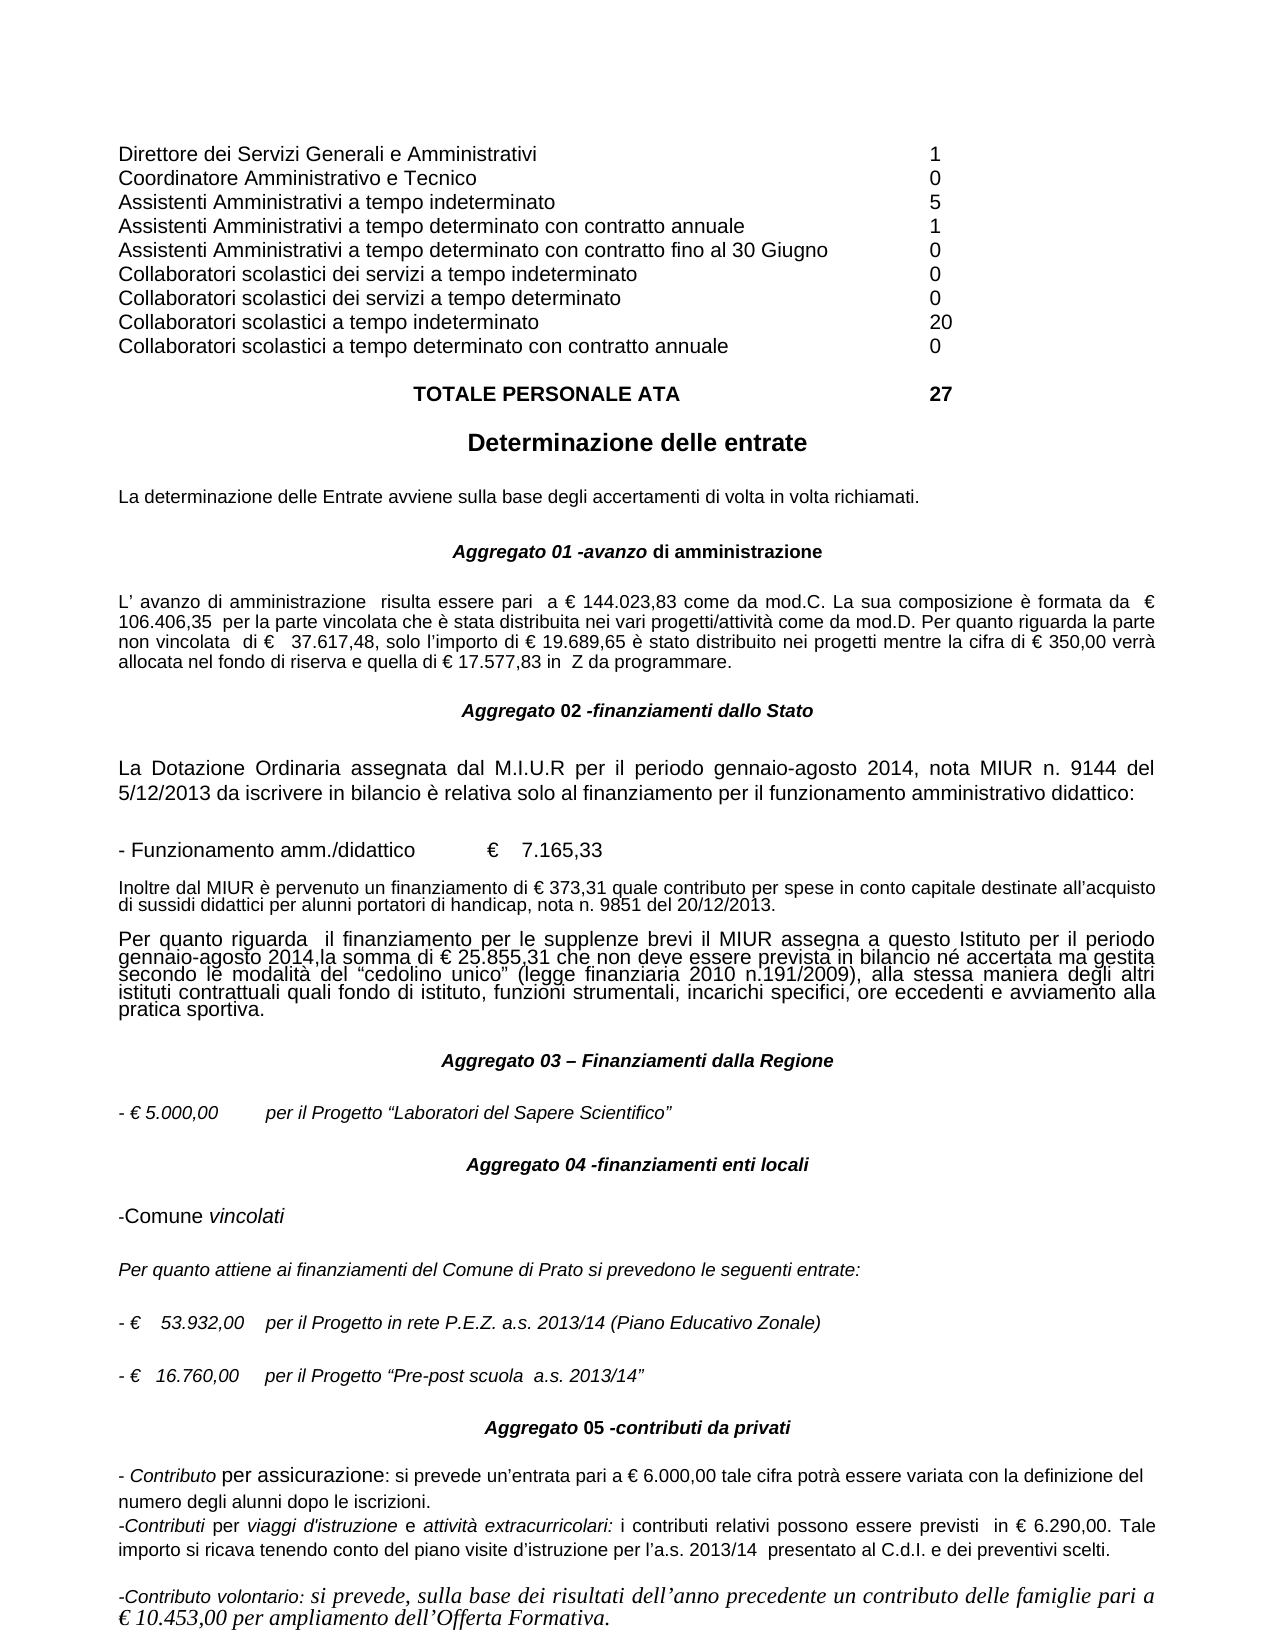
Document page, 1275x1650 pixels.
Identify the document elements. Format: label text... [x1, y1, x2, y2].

text -Contributo volontario: si prevede, sulla base dei risultati dell’anno precedente un contributo delle famiglie pari a € 10.453,00 per ampliamento dell’Offerta Formativa. [118, 1585, 1157, 1630]
text Direttore dei Servizi Generali e Amministrativi 1 [118, 142, 1157, 166]
text Collaboratori scolastici a tempo determinato con contratto annuale 0 [118, 334, 1157, 358]
text La determinazione delle Entrate avviene sulla base degli accertamenti di volta in volta richiamati. [118, 488, 1157, 508]
text Assistenti Amministrativi a tempo determinato con contratto annuale 1 [118, 214, 1157, 238]
text - € 53.932,00 per il Progetto in rete P.E.Z. a.s. 2013/14 (Piano Educativo Zonale) [118, 1310, 1157, 1335]
text - € 16.760,00 per il Progetto “Pre-post scuola a.s. 2013/14” [118, 1363, 1157, 1388]
text Aggregato 03 – Finanziamenti dalla Regione [118, 1048, 1157, 1072]
text - Contributo per assicurazione: si prevede un’entrata pari a € 6.000,00 tale cifra potrà essere variata con la definizione del numero degli alunni dopo le iscrizioni. [118, 1462, 1157, 1513]
text - Funzionamento amm./didattico € 7.165,33 [118, 838, 1157, 863]
text Inoltre dal MIUR è pervenuto un finanziamento di € 373,31 quale contributo per spese in conto capitale destinate all’acquisto di sussidi didattici per alunni portatori di handicap, nota n. 9851 del 20/12/2013. [118, 880, 1157, 915]
text Aggregato 05 -contributi da privati [118, 1416, 1157, 1439]
text -Contributi per viaggi d'istruzione e attività extracurricolari: i contributi relativi possono essere previsti in € 6.290,00. Tale importo si ricava tenendo conto del piano visite d’istruzione per l’a.s. 2013/14 presentato al C.d.I. e dei preventivi scelti. [118, 1513, 1157, 1561]
text Aggregato 04 -finanziamenti enti locali [118, 1152, 1157, 1176]
text -Comune vincolati [118, 1204, 1157, 1229]
text - € 5.000,00 per il Progetto “Laboratori del Sapere Scientifico” [118, 1100, 1157, 1124]
text Collaboratori scolastici dei servizi a tempo indeterminato 0 [118, 262, 1157, 286]
text Collaboratori scolastici a tempo indeterminato 20 [118, 310, 1157, 334]
text Per quanto riguarda il finanziamento per le supplenze brevi il MIUR assegna a questo Istituto per il periodo gennaio-agosto 2014,la somma di € 25.855,31 che non deve essere prevista in bilancio né accertata ma gestita secondo le modalità del “cedolino unico” (legge finanziaria 2010 n.191/2009), alla stessa maniera degli altri istituti contrattuali quali fondo di istituto, funzioni strumentali, incarichi specifici, ore eccedenti e avviamento alla pratica sportiva. [118, 933, 1157, 1020]
text TOTALE PERSONALE ATA 27 [118, 382, 1157, 406]
text Aggregato 01 -avanzo di amministrazione [118, 543, 1157, 563]
text Assistenti Amministrativi a tempo determinato con contratto fino al 30 Giugno 0 [118, 238, 1157, 262]
text La Dotazione Ordinaria assegnata dal M.I.U.R per il periodo gennaio-agosto 2014, nota MIUR n. 9144 del 5/12/2013 da iscrivere in bilancio è relativa solo al finanziamento per il funzionamento amministrativo didattico: [118, 755, 1157, 805]
text Assistenti Amministrativi a tempo indeterminato 5 [118, 190, 1157, 214]
text Per quanto attiene ai finanziamenti del Comune di Prato si prevedono le seguenti entrate: [118, 1257, 1157, 1282]
text Aggregato 02 -finanziamenti dallo Stato [118, 702, 1157, 722]
text Collaboratori scolastici dei servizi a tempo determinato 0 [118, 286, 1157, 310]
text Coordinatore Amministrativo e Tecnico 0 [118, 166, 1157, 190]
text Determinazione delle entrate [118, 432, 1157, 457]
text L’ avanzo di amministrazione risulta essere pari a € 144.023,83 come da mod.C. La sua composizione è formata da € 106.406,35 per la parte vincolata che è stata distribuita nei vari progetti/attività come da mod.D. Per quanto riguarda la parte non vincolata di € 37.617,48, solo l’importo di € 19.689,65 è stato distribuito nei progetti mentre la cifra di € 350,00 verrà allocata nel fondo di riserva e quella di € 17.577,83 in Z da programmare. [118, 593, 1157, 673]
